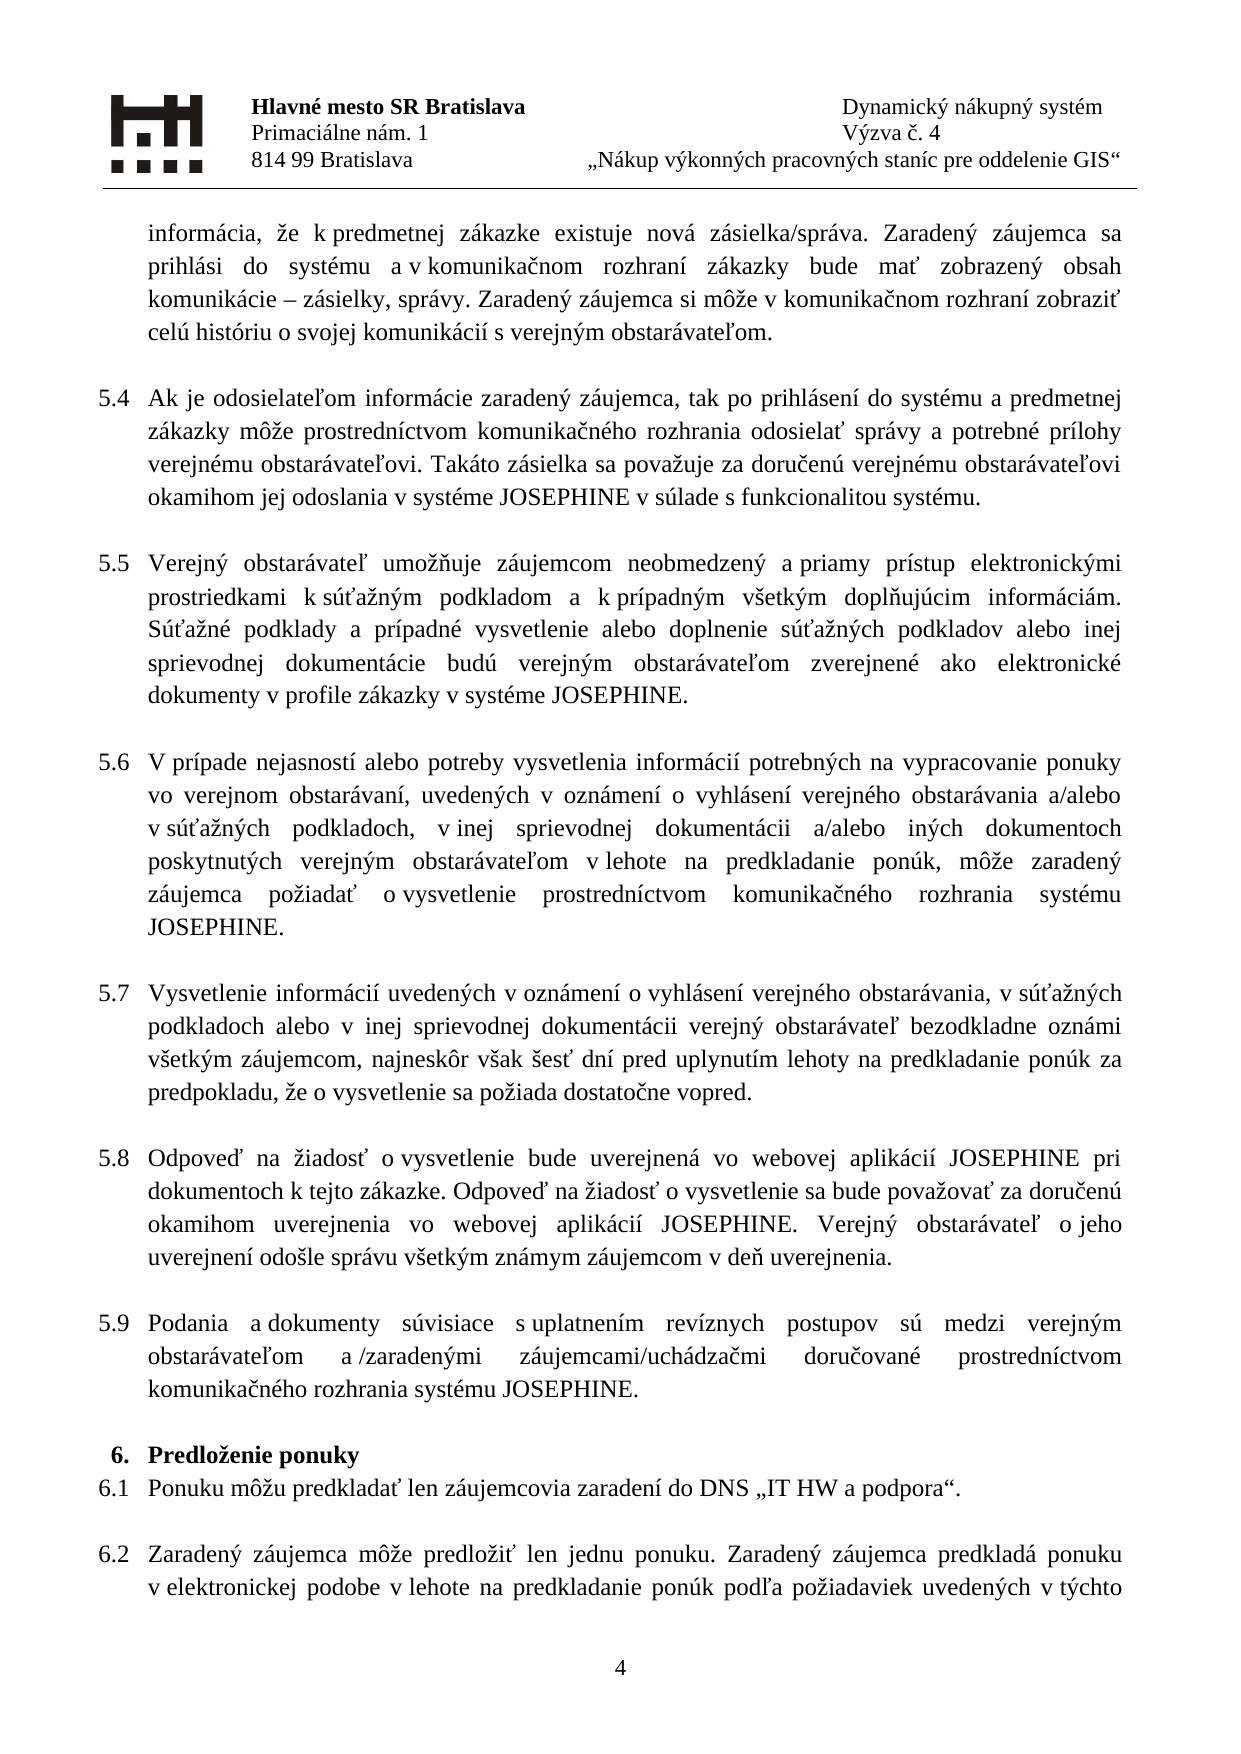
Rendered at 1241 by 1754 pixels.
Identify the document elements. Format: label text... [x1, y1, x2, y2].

list Ponuku môžu predkladať len záujemcovia zaradení do DNS „IT HW a podpora“. [98, 1473, 1122, 1502]
list Verejný obstarávateľ umožňuje záujemcom neobmedzený a priamy prístup elektronickými prostriedkami k súťažným podkladom a k prípadným všetkým doplňujúcim informáciám. Súťažné podklady a prípadné vysvetlenie alebo doplnenie súťažných podkladov alebo inej sprievodnej dokumentácie budú verejným obstarávateľom zverejnené ako elektronické dokumenty v profile zákazky v systéme JOSEPHINE. [98, 548, 1122, 709]
picture [111, 95, 203, 173]
list V prípade nejasností alebo potreby vysvetlenia informácií potrebných na vypracovanie ponuky vo verejnom obstarávaní, uvedených v oznámení o vyhlásení verejného obstarávania a/alebo v súťažných podkladoch, v inej sprievodnej dokumentácii a/alebo iných dokumentoch poskytnutých verejným obstarávateľom v lehote na predkladanie ponúk, môže zaradený záujemca požiadať o vysvetlenie prostredníctvom komunikačného rozhrania systému JOSEPHINE. [98, 747, 1122, 941]
list Odpoveď na žiadosť o vysvetlenie bude uverejnená vo webovej aplikácií JOSEPHINE pri dokumentoch k tejto zákazke. Odpoveď na žiadosť o vysvetlenie sa bude považovať za doručenú okamihom uverejnenia vo webovej aplikácií JOSEPHINE. Verejný obstarávateľ o jeho uverejnení odošle správu všetkým známym záujemcom v deň uverejnenia. [98, 1143, 1122, 1271]
subtitle Predloženie ponuky [111, 1440, 1122, 1469]
list Ak je odosielateľom informácie zaradený záujemca, tak po prihlásení do systému a predmetnej zákazky môže prostredníctvom komunikačného rozhrania odosielať správy a potrebné prílohy verejnému obstarávateľovi. Takáto zásielka sa považuje za doručenú verejnému obstarávateľovi okamihom jej odoslania v systéme JOSEPHINE v súlade s funkcionalitou systému. [98, 383, 1122, 511]
list Podania a dokumenty súvisiace s uplatnením revíznych postupov sú medzi verejným obstarávateľom a /zaradenými záujemcami/uchádzačmi doručované prostredníctvom komunikačného rozhrania systému JOSEPHINE. [98, 1308, 1122, 1403]
list Vysvetlenie informácií uvedených v oznámení o vyhlásení verejného obstarávania, v súťažných podkladoch alebo v inej sprievodnej dokumentácii verejný obstarávateľ bezodkladne oznámi všetkým záujemcom, najneskôr však šesť dní pred uplynutím lehoty na predkladanie ponúk za predpokladu, že o vysvetlenie sa požiada dostatočne vopred. [98, 978, 1122, 1106]
